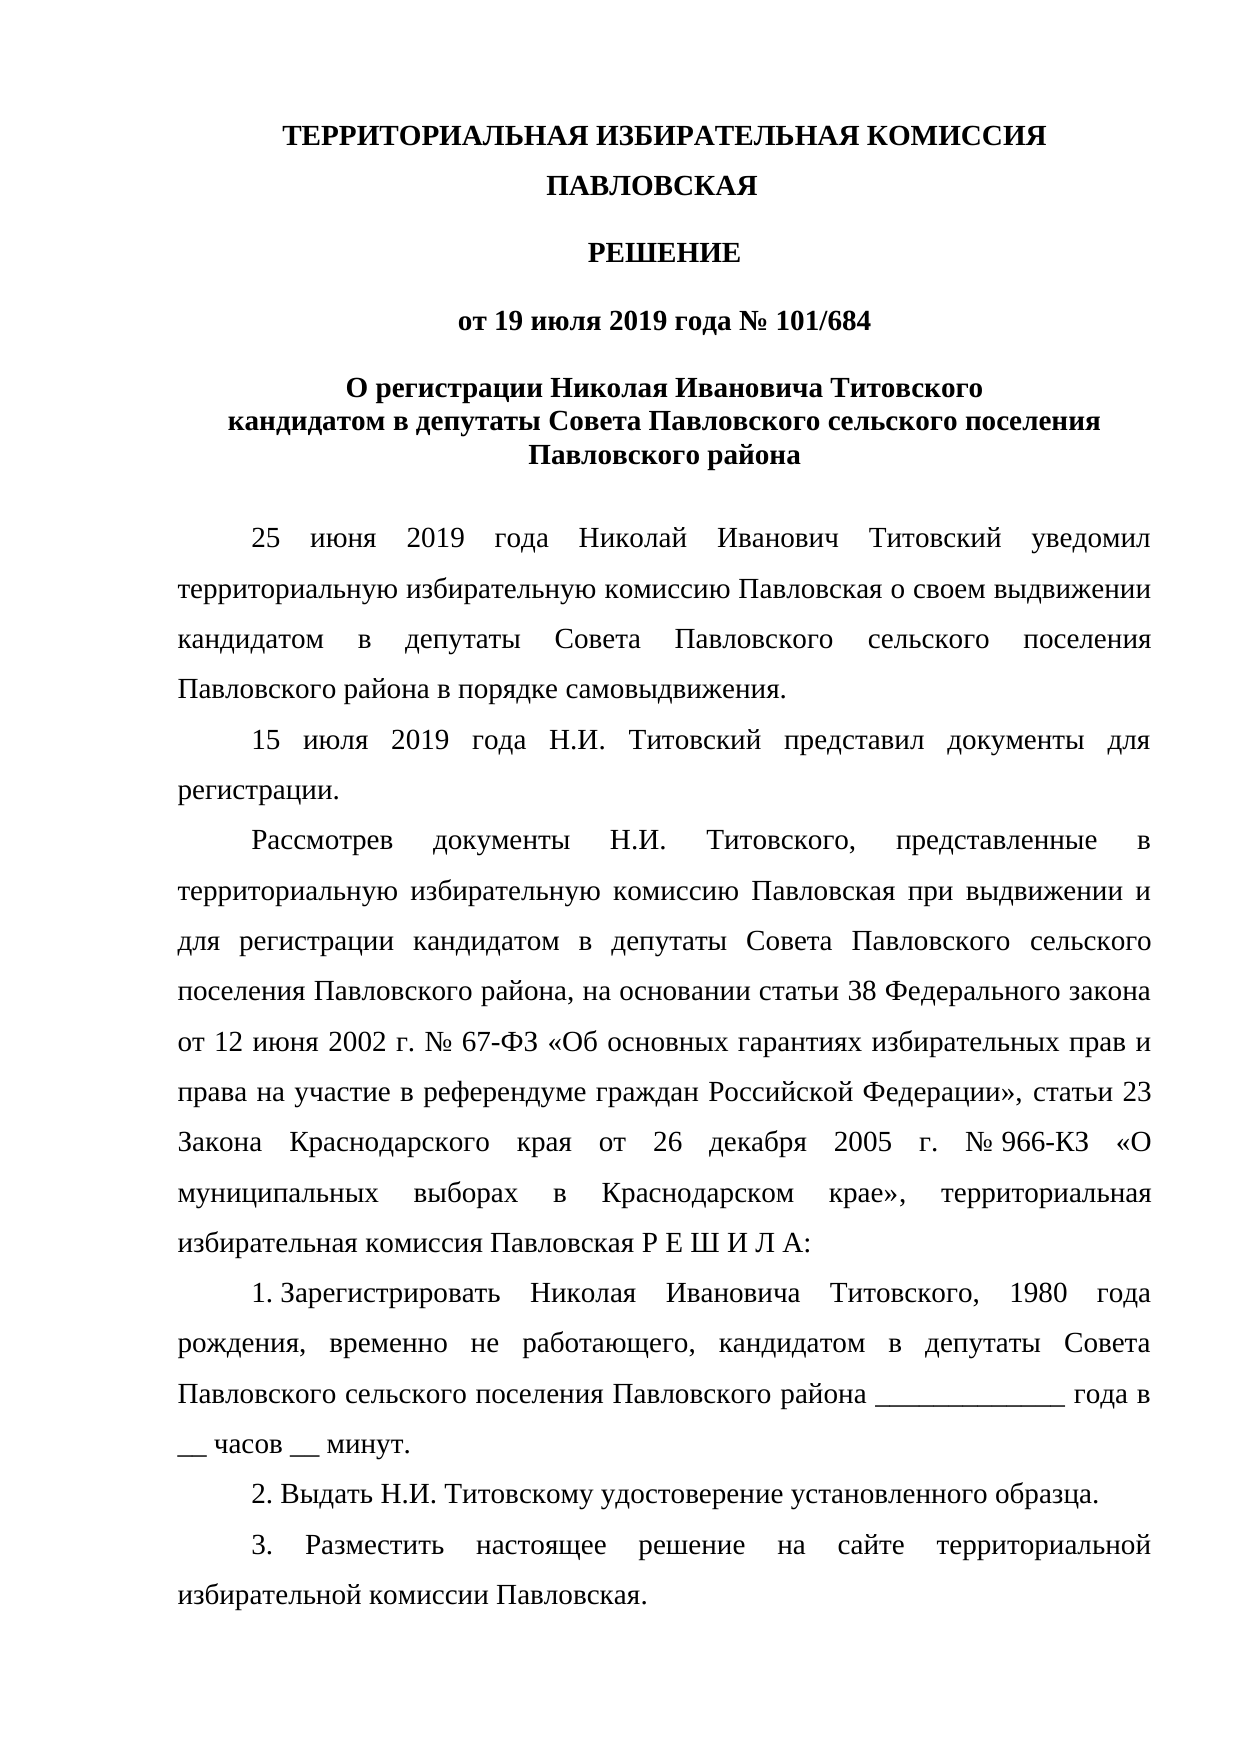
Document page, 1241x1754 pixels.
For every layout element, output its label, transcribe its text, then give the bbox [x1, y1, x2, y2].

text 25 июня 2019 года Николай Иванович Титовский уведомил территориальную избирательную комиссию Павловская о своем выдвижении кандидатом в депутаты Совета Павловского сельского поселения Павловского района в порядке самовыдвижения. [177, 521, 1152, 705]
text 1. Зарегистрировать Николая Ивановича Титовского, 1980 года рождения, временно не работающего, кандидатом в депутаты Совета Павловского сельского поселения Павловского района _____________ года в __ часов __ минут. [177, 1275, 1152, 1460]
text кандидатом в депутаты Совета Павловского сельского поселения Павловского района [177, 403, 1152, 470]
text О регистрации Николая Ивановича Титовского [177, 370, 1152, 403]
subtitle ТЕРРИТОРИАЛЬНАЯ ИЗБИРАТЕЛЬНАЯ КОМИССИЯ [177, 118, 1152, 152]
text Рассмотрев документы Н.И. Титовского, представленные в территориальную избирательную комиссию Павловская при выдвижении и для регистрации кандидатом в депутаты Совета Павловского сельского поселения Павловского района, на основании статьи 38 Федерального закона от 12 июня 2002 г. № 67-ФЗ «Об основных гарантиях избирательных прав и права на участие в референдуме граждан Российской Федерации», статьи 23 Закона Краснодарского края от 26 декабря 2005 г. № 966-КЗ «О муниципальных выборах в Краснодарском крае», территориальная избирательная комиссия Павловская Р Е Ш И Л А: [177, 822, 1152, 1258]
text 3. Разместить настоящее решение на сайте территориальной избирательной комиссии Павловская. [177, 1527, 1152, 1611]
text 2. Выдать Н.И. Титовскому удостоверение установленного образца. [177, 1477, 1152, 1510]
text ПАВЛОВСКАЯ [325, 168, 1152, 202]
text от 19 июля 2019 года № 101/684 [177, 303, 1152, 336]
text 15 июля 2019 года Н.И. Титовский представил документы для регистрации. [177, 722, 1152, 806]
text РЕШЕНИЕ [177, 236, 1152, 269]
